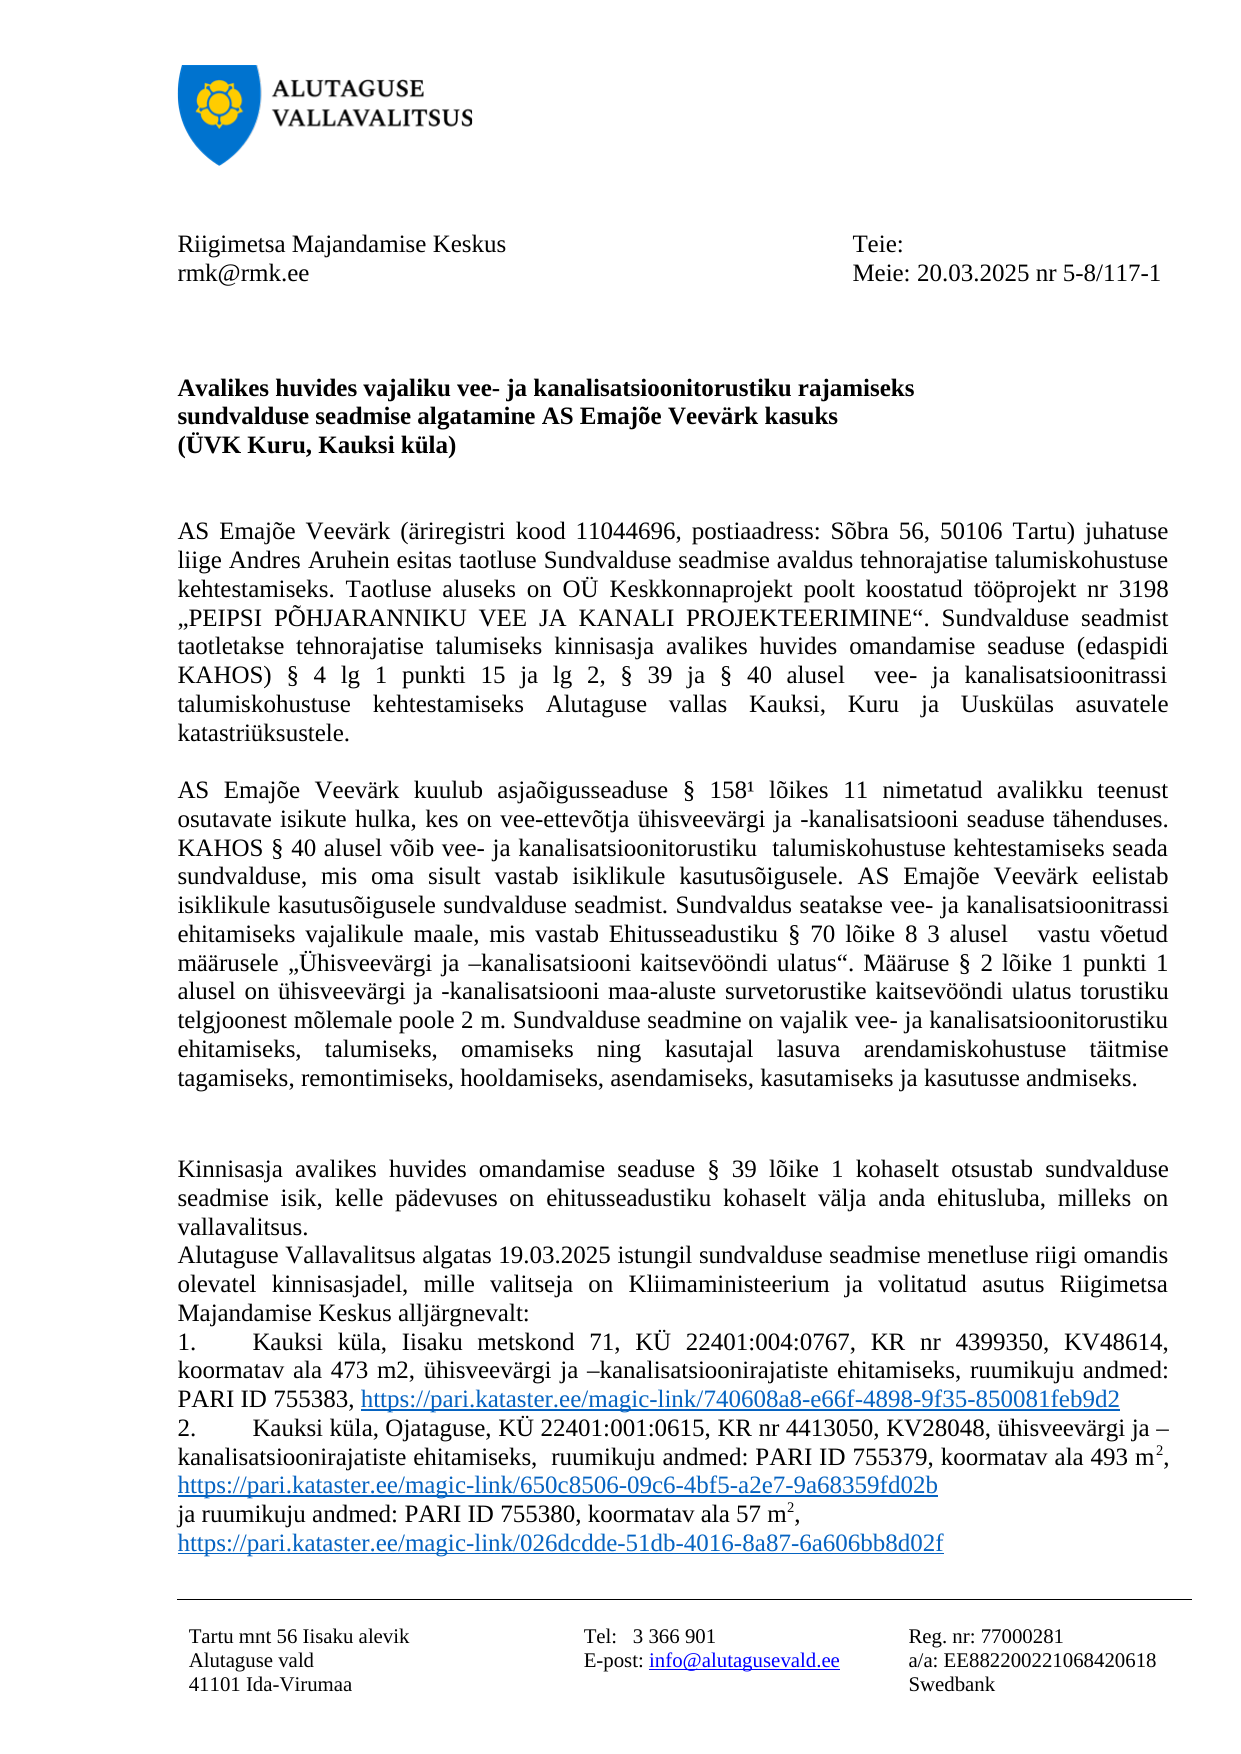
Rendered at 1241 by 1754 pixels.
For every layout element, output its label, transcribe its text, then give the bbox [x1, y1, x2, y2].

text rmk@rmk.ee Meie: 20.03.2025 nr 5-8/117-1 [177, 258, 1169, 286]
text Riigimetsa Majandamise Keskus Teie: [177, 229, 1169, 258]
text sundvalduse seadmise algatamine AS Emajõe Veevärk kasuks [177, 401, 1169, 430]
picture [177, 65, 473, 166]
text Alutaguse Vallavalitsus algatas 19.03.2025 istungil sundvalduse seadmise menetluse riigi omandis olevatel kinnisasjadel, mille valitseja on Kliimaministeerium ja volitatud asutus Riigimetsa Majandamise Keskus alljärgnevalt: [177, 1240, 1169, 1327]
text (ÜVK Kuru, Kauksi küla) [177, 430, 1169, 459]
text AS Emajõe Veevärk (äriregistri kood 11044696, postiaadress: Sõbra 56, 50106 Tartu) juhatuse liige Andres Aruhein esitas taotluse Sundvalduse seadmise avaldus tehnorajatise talumiskohustuse kehtestamiseks. Taotluse aluseks on OÜ Keskkonnaprojekt poolt koostatud tööprojekt nr 3198 „PEIPSI PÕHJARANNIKU VEE JA KANALI PROJEKTEERIMINE“. Sundvalduse seadmist taotletakse tehnorajatise talumiseks kinnisasja avalikes huvides omandamise seaduse (edaspidi KAHOS) § 4 lg 1 punkti 15 ja lg 2, § 39 ja § 40 alusel vee- ja kanalisatsioonitrassi talumiskohustuse kehtestamiseks Alutaguse vallas Kauksi, Kuru ja Uuskülas asuvatele katastriüksustele. [177, 516, 1169, 746]
text Avalikes huvides vajaliku vee- ja kanalisatsioonitorustiku rajamiseks [177, 373, 1169, 401]
text https://pari.kataster.ee/magic-link/026dcdde-51db-4016-8a87-6a606bb8d02f [177, 1528, 1169, 1557]
text Kinnisasja avalikes huvides omandamise seaduse § 39 lõike 1 kohaselt otsustab sundvalduse seadmise isik, kelle pädevuses on ehitusseadustiku kohaselt välja anda ehitusluba, milleks on vallavalitsus. [177, 1154, 1169, 1240]
text 2. Kauksi küla, Ojataguse, KÜ 22401:001:0615, KR nr 4413050, KV28048, ühisveevärgi ja –kanalisatsioonirajatiste ehitamiseks, ruumikuju andmed: PARI ID 755379, koormatav ala 493 m2, https://pari.kataster.ee/magic-link/650c8506-09c6-4bf5-a2e7-9a68359fd02b [177, 1413, 1169, 1499]
text 1. Kauksi küla, Iisaku metskond 71, KÜ 22401:004:0767, KR nr 4399350, KV48614, koormatav ala 473 m2, ühisveevärgi ja –kanalisatsioonirajatiste ehitamiseks, ruumikuju andmed: PARI ID 755383, https://pari.kataster.ee/magic-link/740608a8-e66f-4898-9f35-850081feb9d2 [177, 1327, 1169, 1413]
text AS Emajõe Veevärk kuulub asjaõigusseaduse § 158¹ lõikes 11 nimetatud avalikku teenust osutavate isikute hulka, kes on vee-ettevõtja ühisveevärgi ja -kanalisatsiooni seaduse tähenduses. KAHOS § 40 alusel võib vee- ja kanalisatsioonitorustiku talumiskohustuse kehtestamiseks seada sundvalduse, mis oma sisult vastab isiklikule kasutusõigusele. AS Emajõe Veevärk eelistab isiklikule kasutusõigusele sundvalduse seadmist. Sundvaldus seatakse vee- ja kanalisatsioonitrassi ehitamiseks vajalikule maale, mis vastab Ehitusseadustiku § 70 lõike 8 3 alusel vastu võetud määrusele „Ühisveevärgi ja –kanalisatsiooni kaitsevööndi ulatus“. Määruse § 2 lõike 1 punkti 1 alusel on ühisveevärgi ja -kanalisatsiooni maa-aluste survetorustike kaitsevööndi ulatus torustiku telgjoonest mõlemale poole 2 m. Sundvalduse seadmine on vajalik vee- ja kanalisatsioonitorustiku ehitamiseks, talumiseks, omamiseks ning kasutajal lasuva arendamiskohustuse täitmise tagamiseks, remontimiseks, hooldamiseks, asendamiseks, kasutamiseks ja kasutusse andmiseks. [177, 775, 1169, 1091]
text ja ruumikuju andmed: PARI ID 755380, koormatav ala 57 m2, [177, 1499, 1169, 1528]
